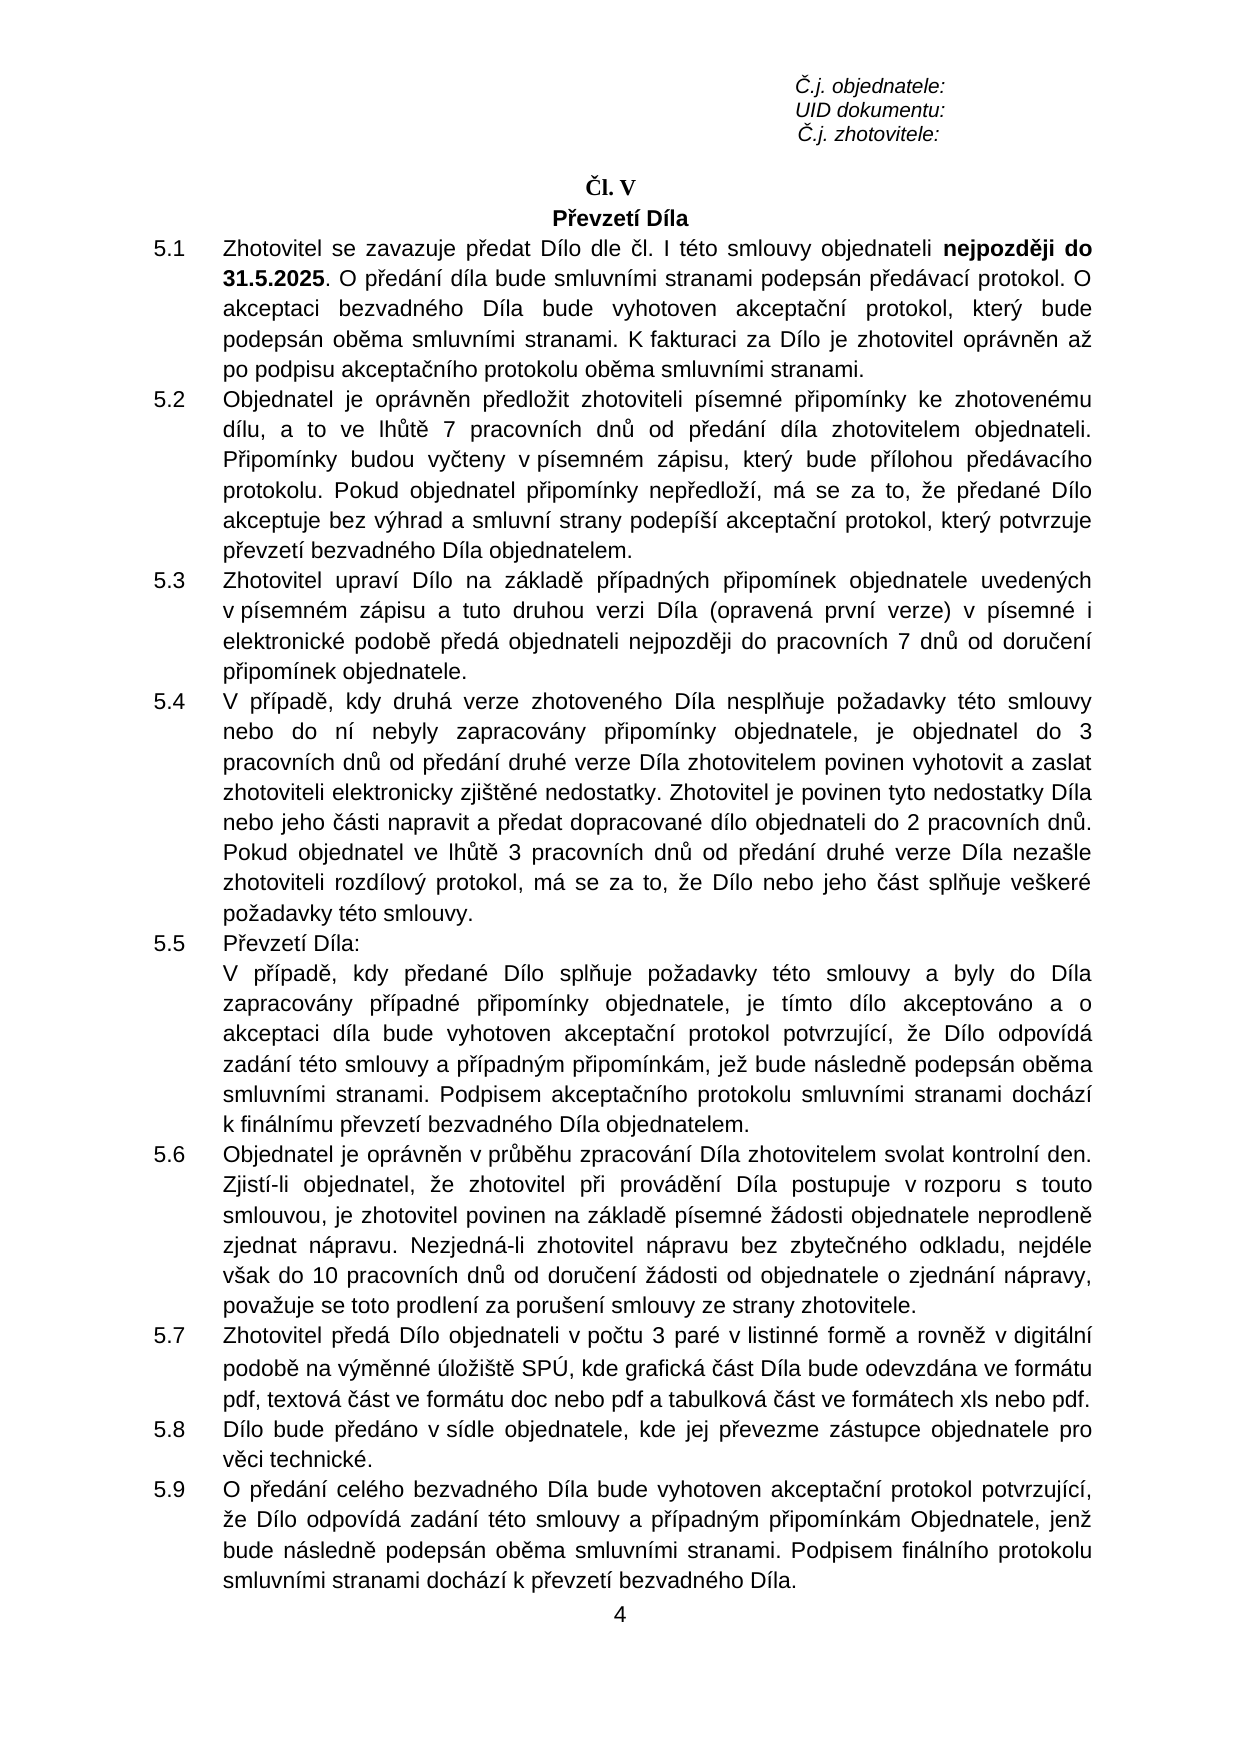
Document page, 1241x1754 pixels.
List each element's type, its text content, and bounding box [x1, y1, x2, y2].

list O předání celého bezvadného Díla bude vyhotoven akceptační protokol potvrzující, že Dílo odpovídá zadání této smlouvy a případným připomínkám Objednatele, jenž bude následně podepsán oběma smluvními stranami. Podpisem finálního protokolu smluvními stranami dochází k převzetí bezvadného Díla. [185, 1476, 1093, 1593]
text V případě, kdy předané Dílo splňuje požadavky této smlouvy a byly do Díla zapracovány případné připomínky objednatele, je tímto dílo akceptováno a o akceptaci díla bude vyhotoven akceptační protokol potvrzující, že Dílo odpovídá zadání této smlouvy a případným připomínkám, jež bude následně podepsán oběma smluvními stranami. Podpisem akceptačního protokolu smluvními stranami dochází k finálnímu převzetí bezvadného Díla objednatelem. [223, 960, 1093, 1137]
list Objednatel je oprávněn předložit zhotoviteli písemné připomínky ke zhotovenému dílu, a to ve lhůtě 7 pracovních dnů od předání díla zhotovitelem objednateli. Připomínky budou vyčteny v písemném zápisu, který bude přílohou předávacího protokolu. Pokud objednatel připomínky nepředloží, má se za to, že předané Dílo akceptuje bez výhrad a smluvní strany podepíší akceptační protokol, který potvrzuje převzetí bezvadného Díla objednatelem. [185, 386, 1093, 563]
list Zhotovitel předá Dílo objednateli v počtu 3 paré v listinné formě a rovněž v digitální podobě na výměnné úložiště SPÚ, kde grafická část Díla bude odevzdána ve formátu pdf, textová část ve formátu doc nebo pdf a tabulková část ve formátech xls nebo pdf. [185, 1322, 1093, 1412]
list Převzetí Díla: [185, 930, 1093, 956]
list V případě, kdy druhá verze zhotoveného Díla nesplňuje požadavky této smlouvy nebo do ní nebyly zapracovány připomínky objednatele, je objednatel do 3 pracovních dnů od předání druhé verze Díla zhotovitelem povinen vyhotovit a zaslat zhotoviteli elektronicky zjištěné nedostatky. Zhotovitel je povinen tyto nedostatky Díla nebo jeho části napravit a předat dopracované dílo objednateli do 2 pracovních dnů. Pokud objednatel ve lhůtě 3 pracovních dnů od předání druhé verze Díla nezašle zhotoviteli rozdílový protokol, má se za to, že Dílo nebo jeho část splňuje veškeré požadavky této smlouvy. [185, 688, 1093, 926]
list Zhotovitel se zavazuje předat Dílo dle čl. I této smlouvy objednateli nejpozději do 31.5.2025. O předání díla bude smluvními stranami podepsán předávací protokol. O akceptaci bezvadného Díla bude vyhotoven akceptační protokol, který bude podepsán oběma smluvními stranami. K fakturaci za Dílo je zhotovitel oprávněn až po podpisu akceptačního protokolu oběma smluvními stranami. [185, 235, 1093, 382]
list Zhotovitel upraví Dílo na základě případných připomínek objednatele uvedených v písemném zápisu a tuto druhou verzi Díla (opravená první verze) v písemné i elektronické podobě předá objednateli nejpozději do pracovních 7 dnů od doručení připomínek objednatele. [185, 567, 1093, 684]
list Objednatel je oprávněn v průběhu zpracování Díla zhotovitelem svolat kontrolní den. Zjistí-li objednatel, že zhotovitel při provádění Díla postupuje v rozporu s touto smlouvou, je zhotovitel povinen na základě písemné žádosti objednatele neprodleně zjednat nápravu. Nezjedná-li zhotovitel nápravu bez zbytečného odkladu, nejdéle však do 10 pracovních dnů od doručení žádosti od objednatele o zjednání nápravy, považuje se toto prodlení za porušení smlouvy ze strany zhotovitele. [185, 1141, 1093, 1318]
list Dílo bude předáno v sídle objednatele, kde jej převezme zástupce objednatele pro věci technické. [185, 1416, 1093, 1472]
list Převzetí Díla [148, 174, 1093, 231]
